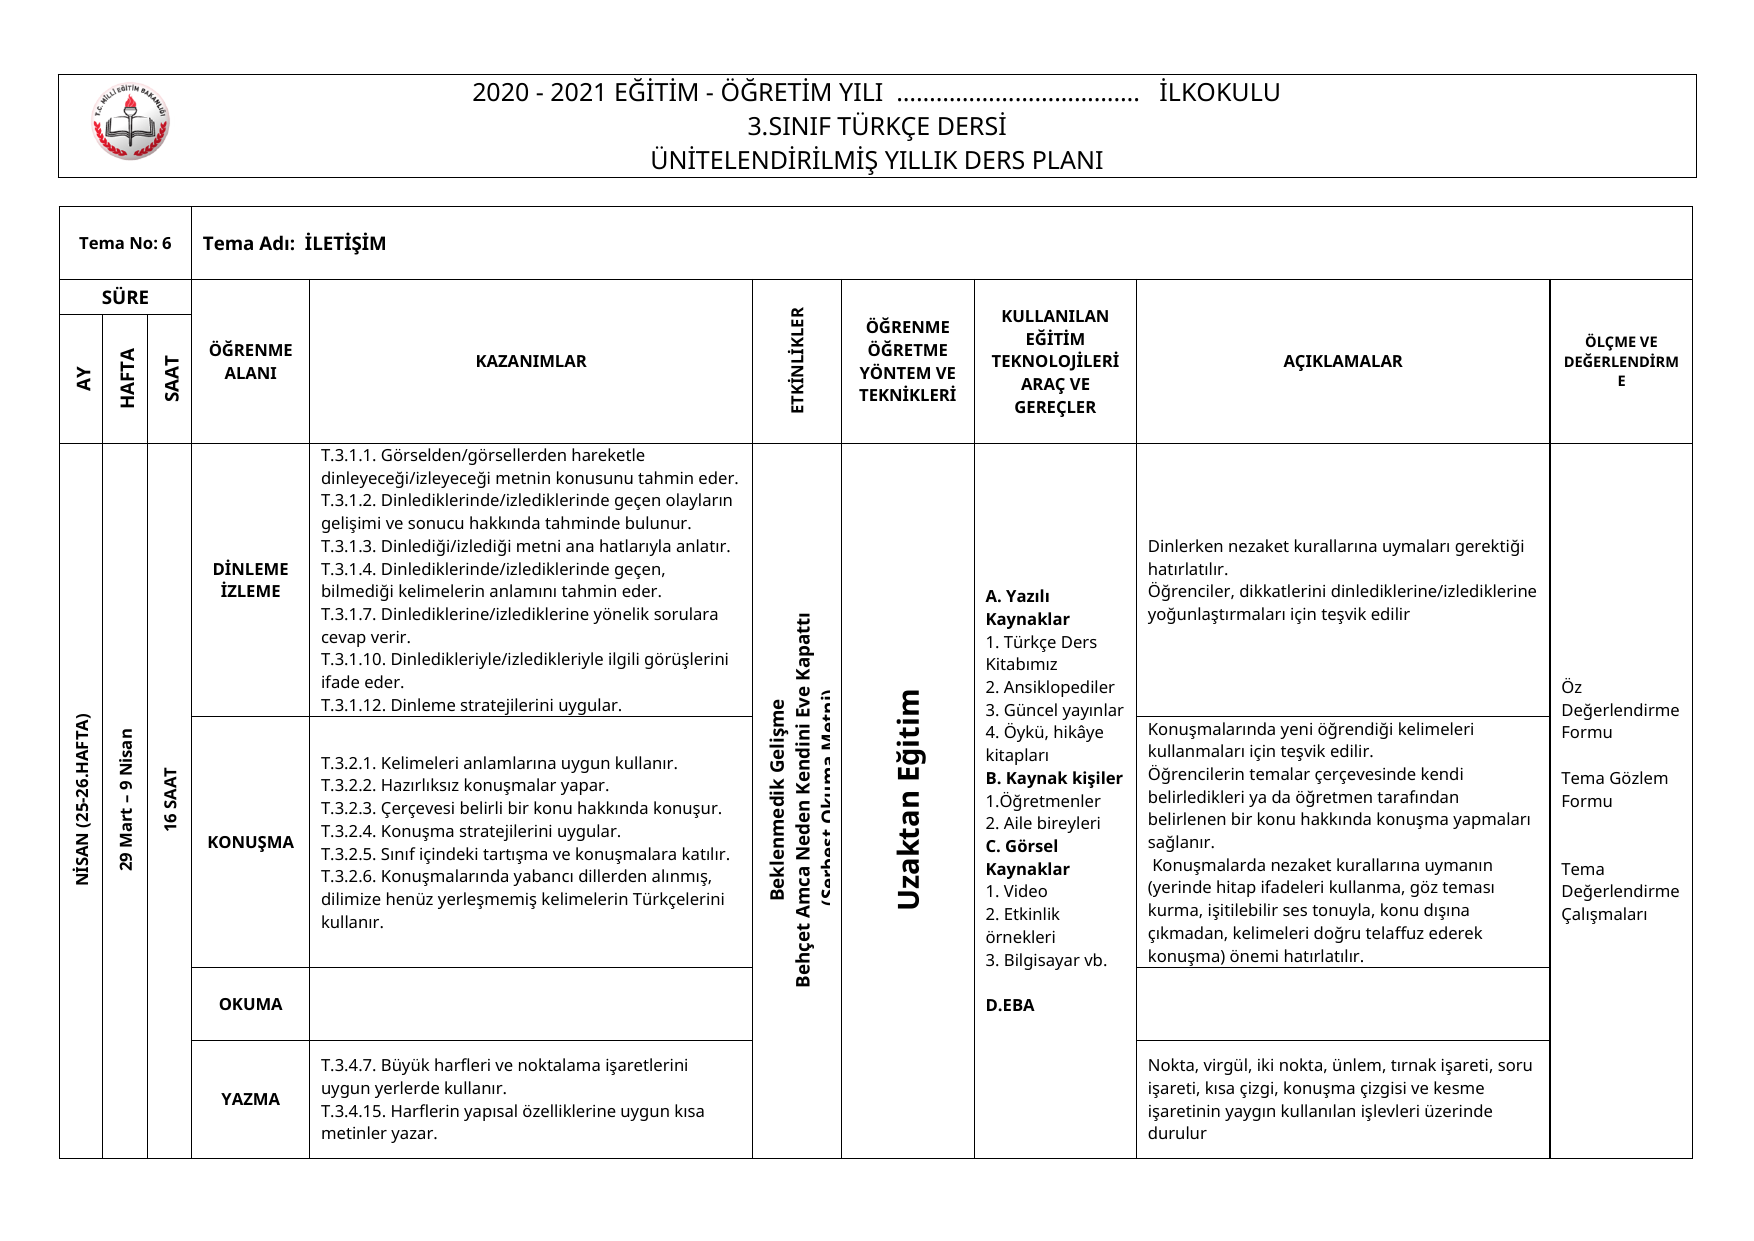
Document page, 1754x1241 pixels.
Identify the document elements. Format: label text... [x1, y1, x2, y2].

table_cell HAFTA [103, 315, 147, 443]
table_cell A. Yazılı Kaynaklar 1. Türkçe Ders Kitabımız 2. Ansiklopediler 3. Güncel yayınlar 4. Öykü, hikâye kitapları B. Kaynak kişiler 1.Öğretmenler 2. Aile bireyleri C. Görsel Kaynaklar 1. Video 2. Etkinlik örnekleri 3. Bilgisayar vb. D.EBA [975, 444, 1136, 1157]
table_cell ÖĞRENME ÖĞRETME YÖNTEM VE TEKNİKLERİ [842, 280, 974, 443]
picture [85, 77, 175, 167]
table_header Tema No: 6 [60, 207, 191, 279]
table_cell 29 Mart – 9 Nisan [103, 444, 147, 1157]
table_cell [1137, 968, 1549, 1040]
table_cell T.3.4.7. Büyük harfleri ve noktalama işaretlerini uygun yerlerde kullanır. T.3.4.15. Harflerin yapısal özelliklerine uygun kısa metinler yazar. [310, 1041, 752, 1157]
table_cell DİNLEME İZLEME [192, 444, 309, 716]
table_cell T.3.2.1. Kelimeleri anlamlarına uygun kullanır. T.3.2.2. Hazırlıksız konuşmalar yapar. T.3.2.3. Çerçevesi belirli bir konu hakkında konuşur. T.3.2.4. Konuşma stratejilerini uygular. T.3.2.5. Sınıf içindeki tartışma ve konuşmalara katılır. T.3.2.6. Konuşmalarında yabancı dillerden alınmış, dilimize henüz yerleşmemiş kelimelerin Türkçelerini kullanır. [310, 717, 752, 967]
table_cell SÜRE [60, 280, 191, 314]
table_cell AY [60, 315, 102, 443]
table_cell SAAT [148, 315, 191, 443]
table_cell AÇIKLAMALAR [1137, 280, 1549, 443]
table_cell T.3.1.1. Görselden/görsellerden hareketle dinleyeceği/izleyeceği metnin konusunu tahmin eder. T.3.1.2. Dinlediklerinde/izlediklerinde geçen olayların gelişimi ve sonucu hakkında tahminde bulunur. T.3.1.3. Dinlediği/izlediği metni ana hatlarıyla anlatır. T.3.1.4. Dinlediklerinde/izlediklerinde geçen, bilmediği kelimelerin anlamını tahmin eder. T.3.1.7. Dinlediklerine/izlediklerine yönelik sorulara cevap verir. T.3.1.10. Dinledikleriyle/izledikleriyle ilgili görüşlerini ifade eder. T.3.1.12. Dinleme stratejilerini uygular. [310, 444, 752, 716]
table_cell ÖĞRENME ALANI [192, 280, 309, 443]
table_cell Nokta, virgül, iki nokta, ünlem, tırnak işareti, soru işareti, kısa çizgi, konuşma çizgisi ve kesme işaretinin yaygın kullanılan işlevleri üzerinde durulur [1137, 1041, 1549, 1157]
table_cell OKUMA [192, 968, 309, 1040]
table_cell KULLANILAN EĞİTİM TEKNOLOJİLERİ ARAÇ VE GEREÇLER [975, 280, 1136, 443]
table_cell KONUŞMA [192, 717, 309, 967]
table_cell [310, 968, 752, 1040]
table_cell 16 SAAT [148, 444, 191, 1157]
table_cell Konuşmalarında yeni öğrendiği kelimeleri kullanmaları için teşvik edilir. Öğrencilerin temalar çerçevesinde kendi belirledikleri ya da öğretmen tarafından belirlenen bir konu hakkında konuşma yapmaları sağlanır. Konuşmalarda nezaket kurallarına uymanın (yerinde hitap ifadeleri kullanma, göz teması kurma, işitilebilir ses tonuyla, konu dışına çıkmadan, kelimeleri doğru telaffuz ederek konuşma) önemi hatırlatılır. [1137, 717, 1549, 967]
table_cell Öz Değerlendirme Formu Tema Gözlem Formu Tema Değerlendirme Çalışmaları [1551, 444, 1692, 1157]
table_cell ÖLÇME VE DEĞERLENDİRME [1551, 280, 1692, 443]
table_cell Dinlerken nezaket kurallarına uymaları gerektiği hatırlatılır. Öğrenciler, dikkatlerini dinlediklerine/izlediklerine yoğunlaştırmaları için teşvik edilir [1137, 444, 1549, 716]
table_cell Beklenmedik Gelişme Behçet Amca Neden Kendini Eve Kapattı (Serbest Okuma Metni) [753, 444, 841, 1157]
table_header Tema Adı: İLETİŞİM [192, 207, 1692, 279]
table_cell KAZANIMLAR [310, 280, 752, 443]
table_cell Uzaktan Eğitim [842, 444, 974, 1157]
table_cell YAZMA [192, 1041, 309, 1157]
table_cell NİSAN (25-26.HAFTA) [60, 444, 102, 1157]
table_cell ETKİNLİKLER [753, 280, 841, 443]
